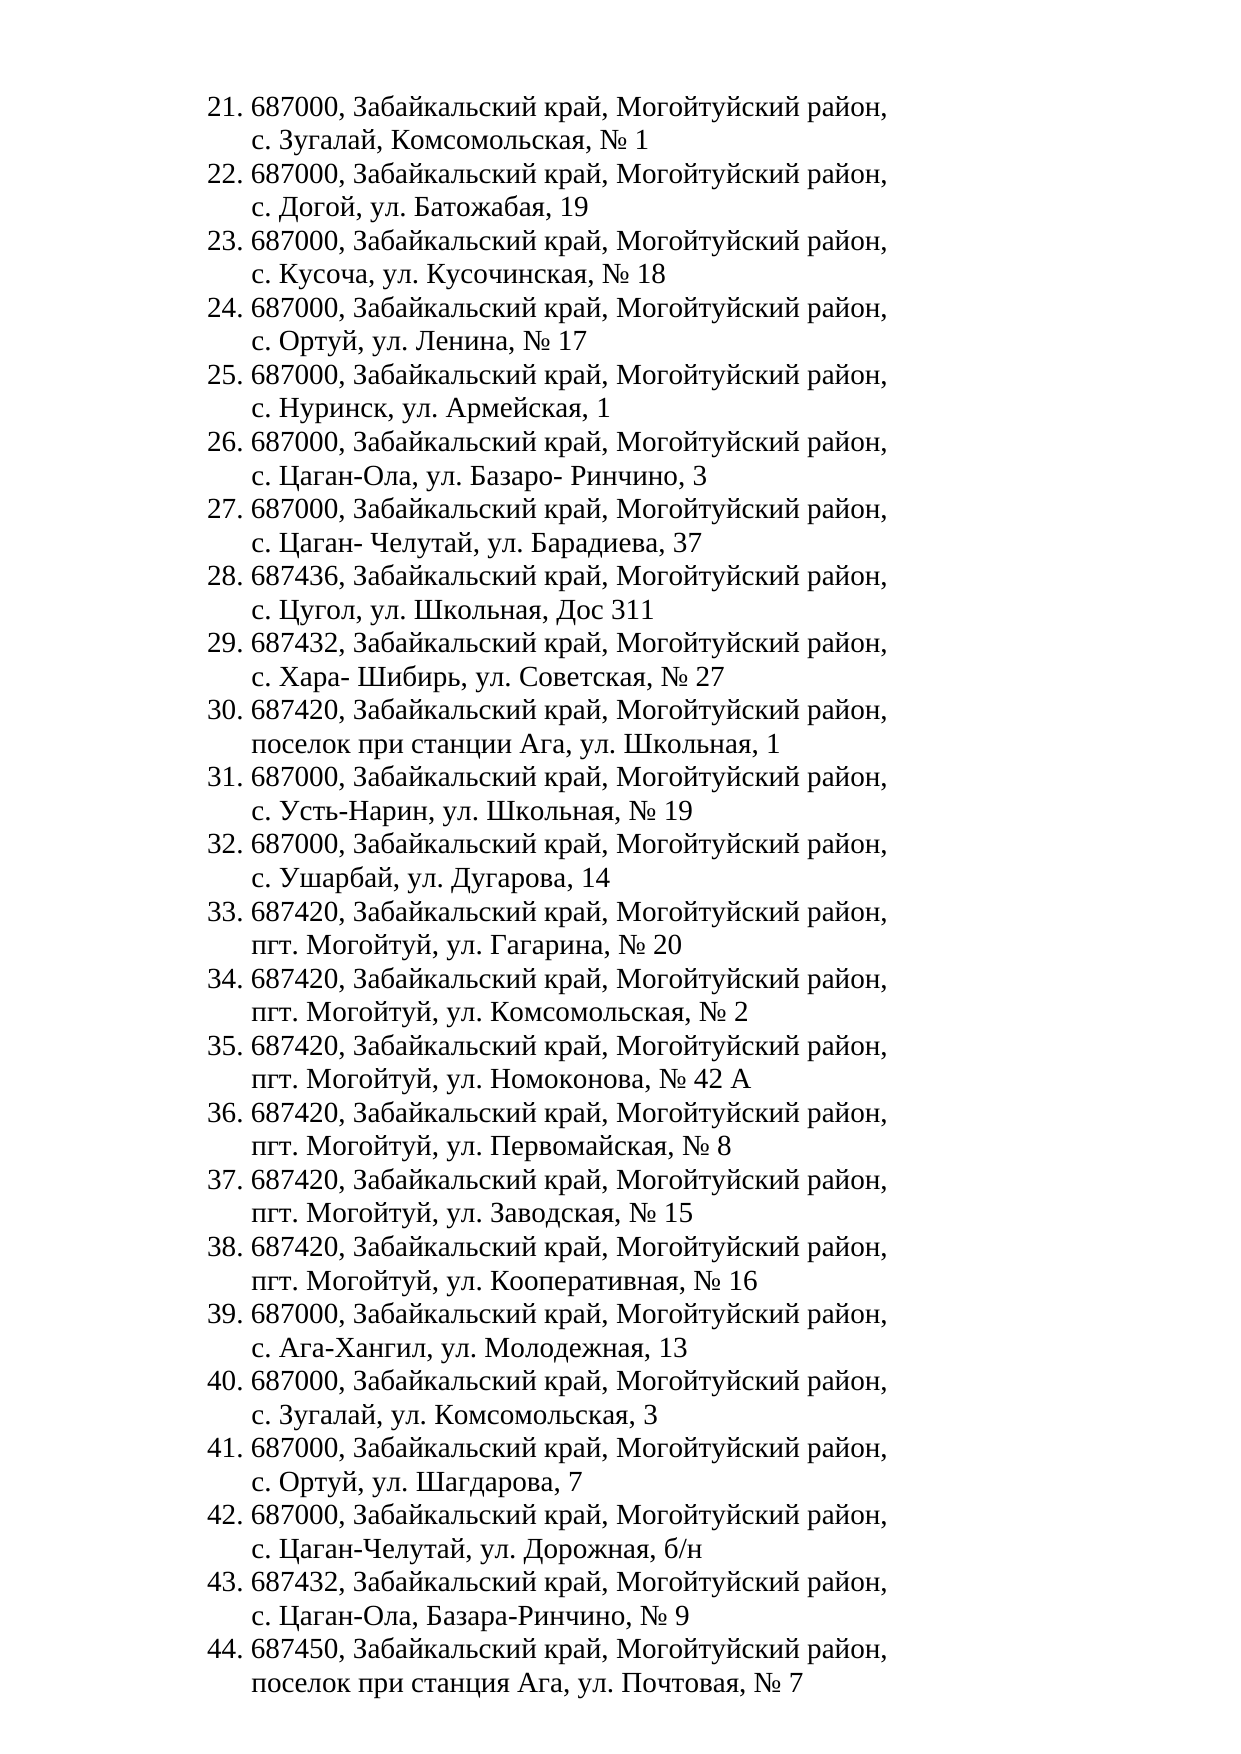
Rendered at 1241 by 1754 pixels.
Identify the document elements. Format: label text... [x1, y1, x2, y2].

text 26. 687000, Забайкальский край, Могойтуйский район, [207, 424, 1181, 458]
text 38. 687420, Забайкальский край, Могойтуйский район, [207, 1229, 1181, 1263]
text 28. 687436, Забайкальский край, Могойтуйский район, [207, 558, 1181, 592]
text пгт. Могойтуй, ул. Кооперативная, № 16 [207, 1263, 1181, 1296]
text 29. 687432, Забайкальский край, Могойтуйский район, [207, 625, 1181, 659]
text с. Ортуй, ул. Шагдарова, 7 [207, 1464, 1181, 1497]
text 32. 687000, Забайкальский край, Могойтуйский район, [207, 827, 1181, 860]
text с. Цаган-Ола, Базара-Ринчино, № 9 [207, 1598, 1181, 1632]
text 24. 687000, Забайкальский край, Могойтуйский район, [207, 290, 1181, 323]
text 43. 687432, Забайкальский край, Могойтуйский район, [207, 1564, 1181, 1598]
text с. Ушарбай, ул. Дугарова, 14 [207, 860, 1181, 894]
text 33. 687420, Забайкальский край, Могойтуйский район, [207, 894, 1181, 927]
text 42. 687000, Забайкальский край, Могойтуйский район, [207, 1497, 1181, 1531]
text 22. 687000, Забайкальский край, Могойтуйский район, [207, 156, 1181, 189]
text 37. 687420, Забайкальский край, Могойтуйский район, [207, 1162, 1181, 1196]
text поселок при станция Ага, ул. Почтовая, № 7 [207, 1665, 1181, 1699]
text с. Кусоча, ул. Кусочинская, № 18 [207, 256, 1181, 290]
text 36. 687420, Забайкальский край, Могойтуйский район, [207, 1095, 1181, 1128]
text 41. 687000, Забайкальский край, Могойтуйский район, [207, 1430, 1181, 1464]
text поселок при станции Ага, ул. Школьная, 1 [207, 726, 1181, 759]
text пгт. Могойтуй, ул. Первомайская, № 8 [207, 1128, 1181, 1162]
text 44. 687450, Забайкальский край, Могойтуйский район, [207, 1632, 1181, 1665]
text с. Цугол, ул. Школьная, Дос 311 [207, 592, 1181, 625]
text 27. 687000, Забайкальский край, Могойтуйский район, [207, 491, 1181, 525]
text 21. 687000, Забайкальский край, Могойтуйский район, [207, 89, 1181, 122]
text пгт. Могойтуй, ул. Гагарина, № 20 [207, 927, 1181, 961]
text с. Цаган-Ола, ул. Базаро- Ринчино, 3 [207, 458, 1181, 491]
text с. Зугалай, Комсомольская, № 1 [207, 122, 1181, 156]
text 23. 687000, Забайкальский край, Могойтуйский район, [207, 223, 1181, 256]
text с. Зугалай, ул. Комсомольская, 3 [207, 1397, 1181, 1430]
text 39. 687000, Забайкальский край, Могойтуйский район, [207, 1296, 1181, 1330]
text 30. 687420, Забайкальский край, Могойтуйский район, [207, 692, 1181, 726]
text пгт. Могойтуй, ул. Номоконова, № 42 А [207, 1061, 1181, 1095]
text с. Нуринск, ул. Армейская, 1 [207, 391, 1181, 424]
text пгт. Могойтуй, ул. Заводская, № 15 [207, 1196, 1181, 1229]
text с. Догой, ул. Батожабая, 19 [207, 189, 1181, 223]
text пгт. Могойтуй, ул. Комсомольская, № 2 [207, 994, 1181, 1028]
text с. Ага-Хангил, ул. Молодежная, 13 [207, 1330, 1181, 1363]
text 34. 687420, Забайкальский край, Могойтуйский район, [207, 961, 1181, 994]
text 40. 687000, Забайкальский край, Могойтуйский район, [207, 1363, 1181, 1397]
text с. Хара- Шибирь, ул. Советская, № 27 [207, 659, 1181, 692]
text 31. 687000, Забайкальский край, Могойтуйский район, [207, 759, 1181, 793]
text с. Ортуй, ул. Ленина, № 17 [207, 323, 1181, 357]
text с. Цаган- Челутай, ул. Барадиева, 37 [207, 525, 1181, 558]
text с. Усть-Нарин, ул. Школьная, № 19 [207, 793, 1181, 827]
text с. Цаган-Челутай, ул. Дорожная, б/н [207, 1531, 1181, 1564]
text 25. 687000, Забайкальский край, Могойтуйский район, [207, 357, 1181, 391]
text 35. 687420, Забайкальский край, Могойтуйский район, [207, 1028, 1181, 1061]
